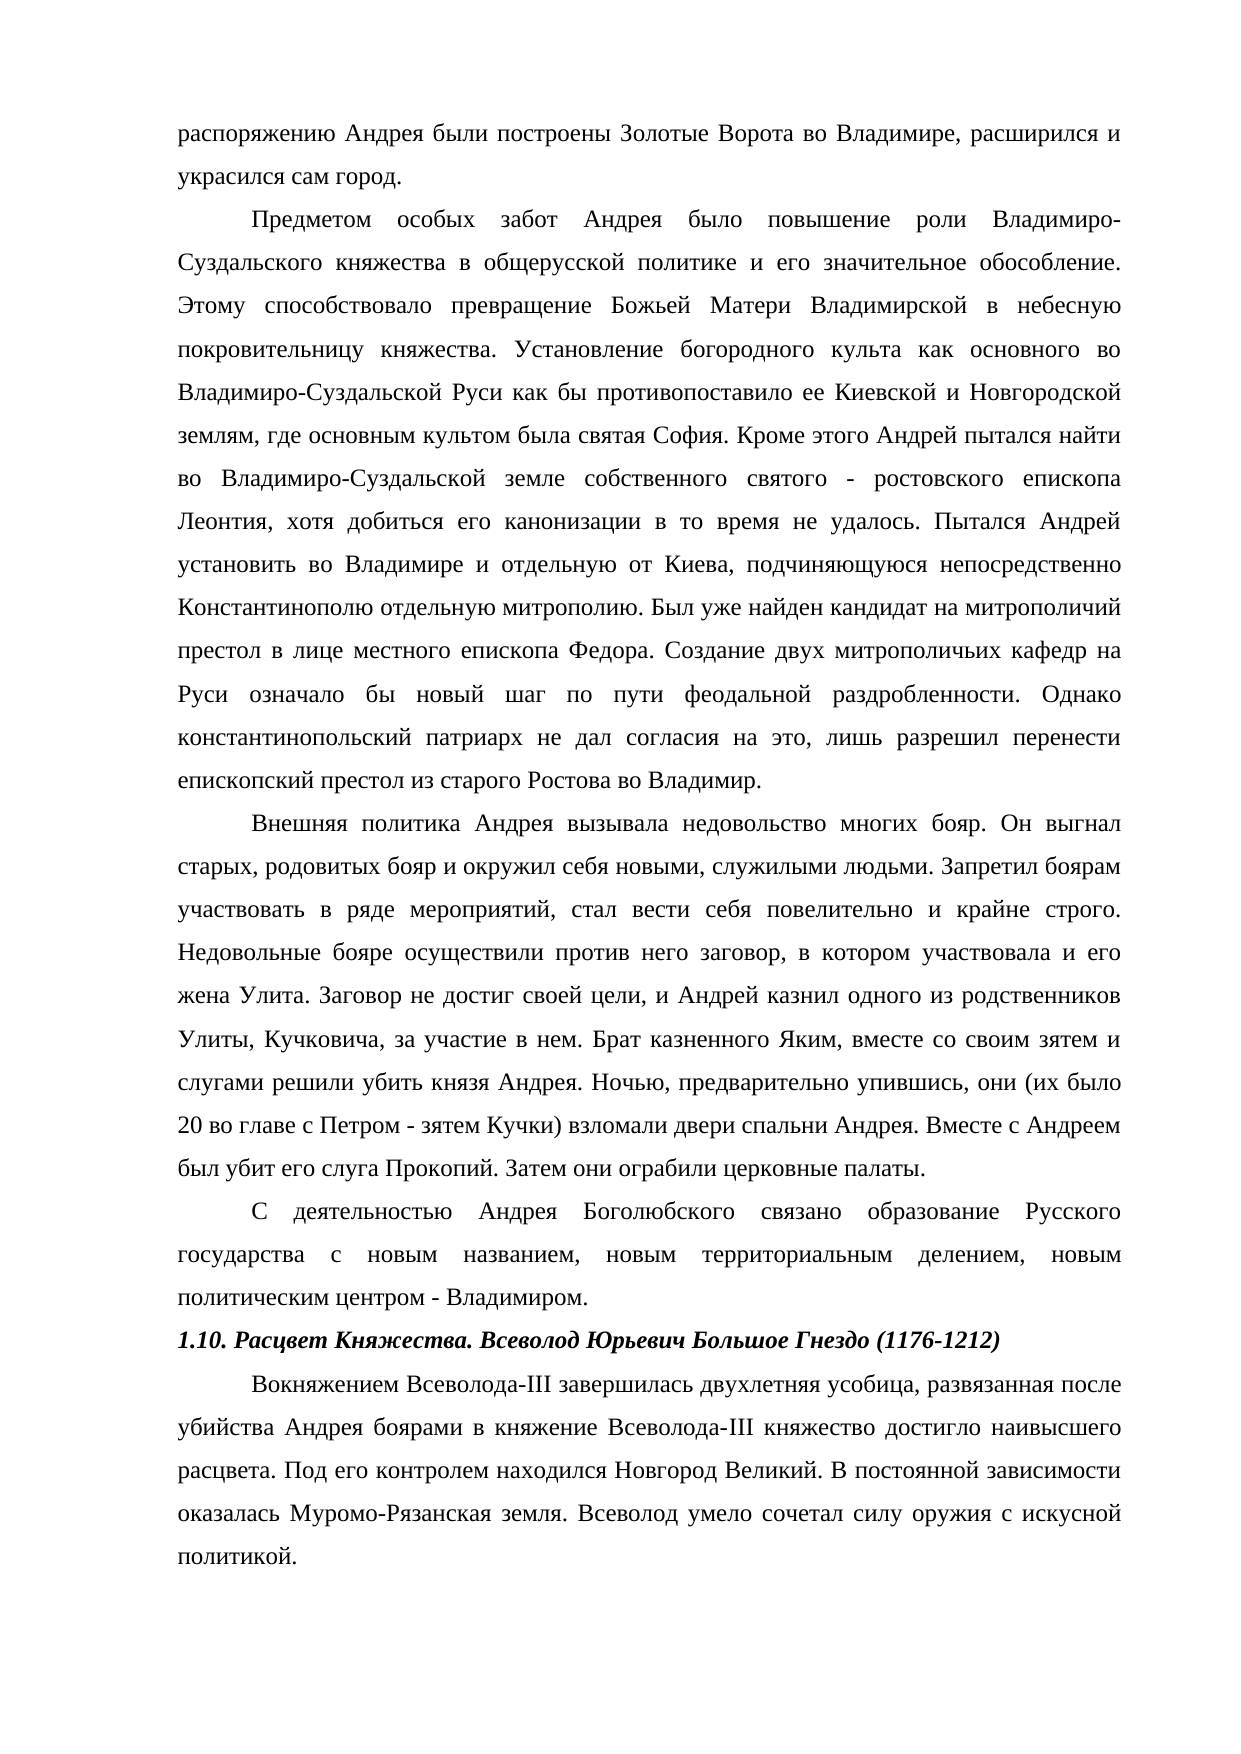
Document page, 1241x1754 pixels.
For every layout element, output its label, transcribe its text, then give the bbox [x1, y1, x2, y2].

text Предметом особых забот Андрея было повышение роли Владимиро-Суздальского княжества в общерусской политике и его значительное обособление. Этому способствовало превращение Божьей Матери Владимирской в небесную покровительницу княжества. Установление богородного культа как основного во Владимиро-Суздальской Руси как бы противопоставило ее Киевской и Новгородской землям, где основным культом была святая София. Кроме этого Андрей пытался найти во Владимиро-Суздальской земле собственного святого - ростовского епископа Леонтия, хотя добиться его канонизации в то время не удалось. Пытался Андрей установить во Владимире и отдельную от Киева, подчиняющуюся непосредственно Константинополю отдельную митрополию. Был уже найден кандидат на митрополичий престол в лице местного епископа Федора. Создание двух митрополичьих кафедр на Руси означало бы новый шаг по пути феодальной раздробленности. Однако константинопольский патриарх не дал согласия на это, лишь разрешил перенести епископский престол из старого Ростова во Владимир. [177, 204, 1122, 794]
text 1.10. Расцвет Княжества. Всеволод Юрьевич Большое Гнездо (1176-1212) [177, 1326, 1122, 1354]
text Внешняя политика Андрея вызывала недовольство многих бояр. Он выгнал старых, родовитых бояр и окружил себя новыми, служилыми людьми. Запретил боярам участвовать в ряде мероприятий, стал вести себя повелительно и крайне строго. Недовольные бояре осуществили против него заговор, в котором участвовала и его жена Улита. Заговор не достиг своей цели, и Андрей казнил одного из родственников Улиты, Кучковича, за участие в нем. Брат казненного Яким, вместе со своим зятем и слугами решили убить князя Андрея. Ночью, предварительно упившись, они (их было 20 во главе с Петром - зятем Кучки) взломали двери спальни Андрея. Вместе с Андреем был убит его слуга Прокопий. Затем они ограбили церковные палаты. [177, 808, 1122, 1182]
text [177, 118, 1122, 190]
text Вокняжением Всеволода-III завершилась двухлетняя усобица, развязанная после убийства Андрея боярами в княжение Всеволода-III княжество достигло наивысшего расцвета. Под его контролем находился Новгород Великий. В постоянной зависимости оказалась Муромо-Рязанская земля. Всеволод умело сочетал силу оружия с искусной политикой. [177, 1369, 1122, 1570]
text С деятельностью Андрея Боголюбского связано образование Русского государства с новым названием, новым территориальным делением, новым политическим центром - Владимиром. [177, 1196, 1122, 1311]
